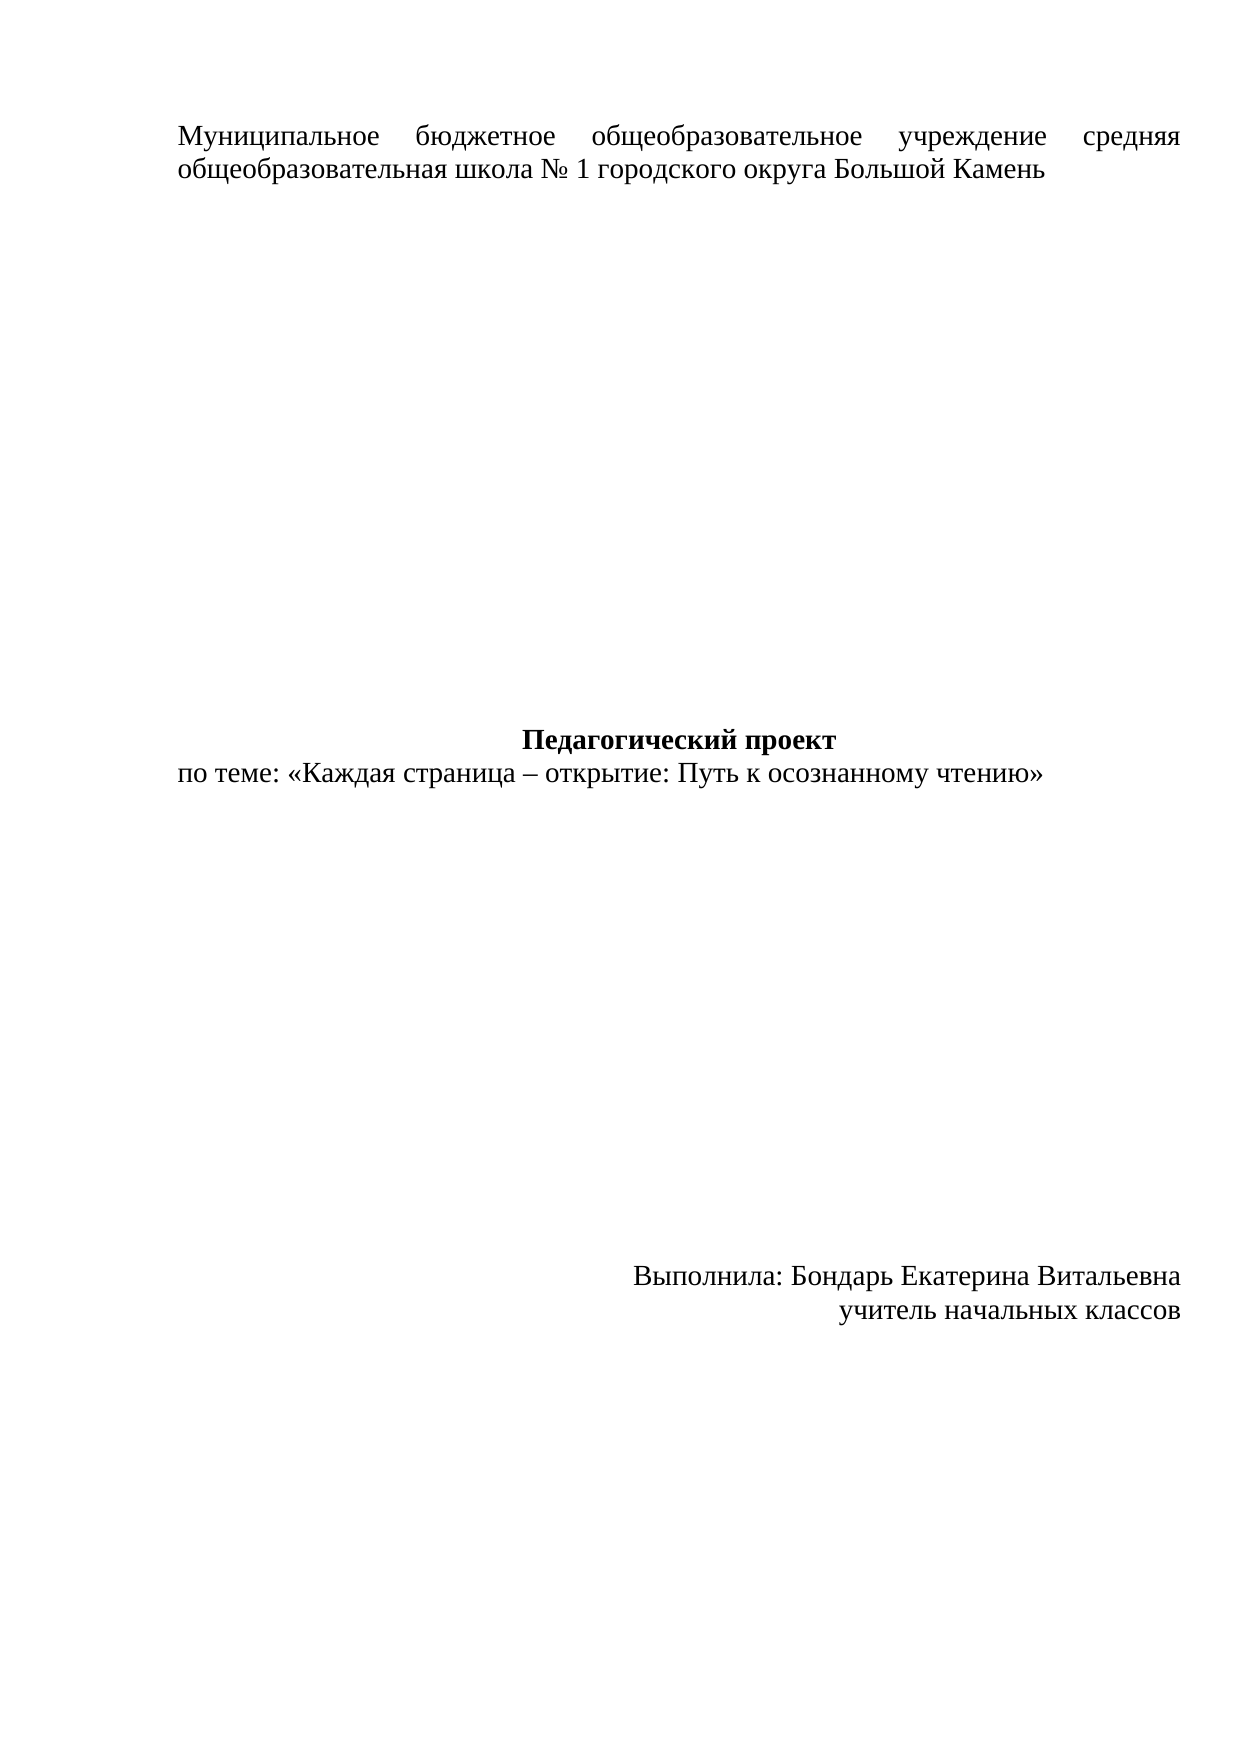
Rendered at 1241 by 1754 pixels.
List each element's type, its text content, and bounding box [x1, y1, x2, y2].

text Педагогический проект [177, 722, 1181, 755]
text Выполнила: Бондарь Екатерина Витальевна [177, 1258, 1181, 1292]
text учитель начальных классов [177, 1292, 1181, 1326]
text по теме: «Каждая страница – открытие: Путь к осознанному чтению» [177, 755, 1181, 789]
text Муниципальное бюджетное общеобразовательное учреждение средняя общеобразовательная школа № 1 городского округа Большой Камень [177, 118, 1181, 185]
